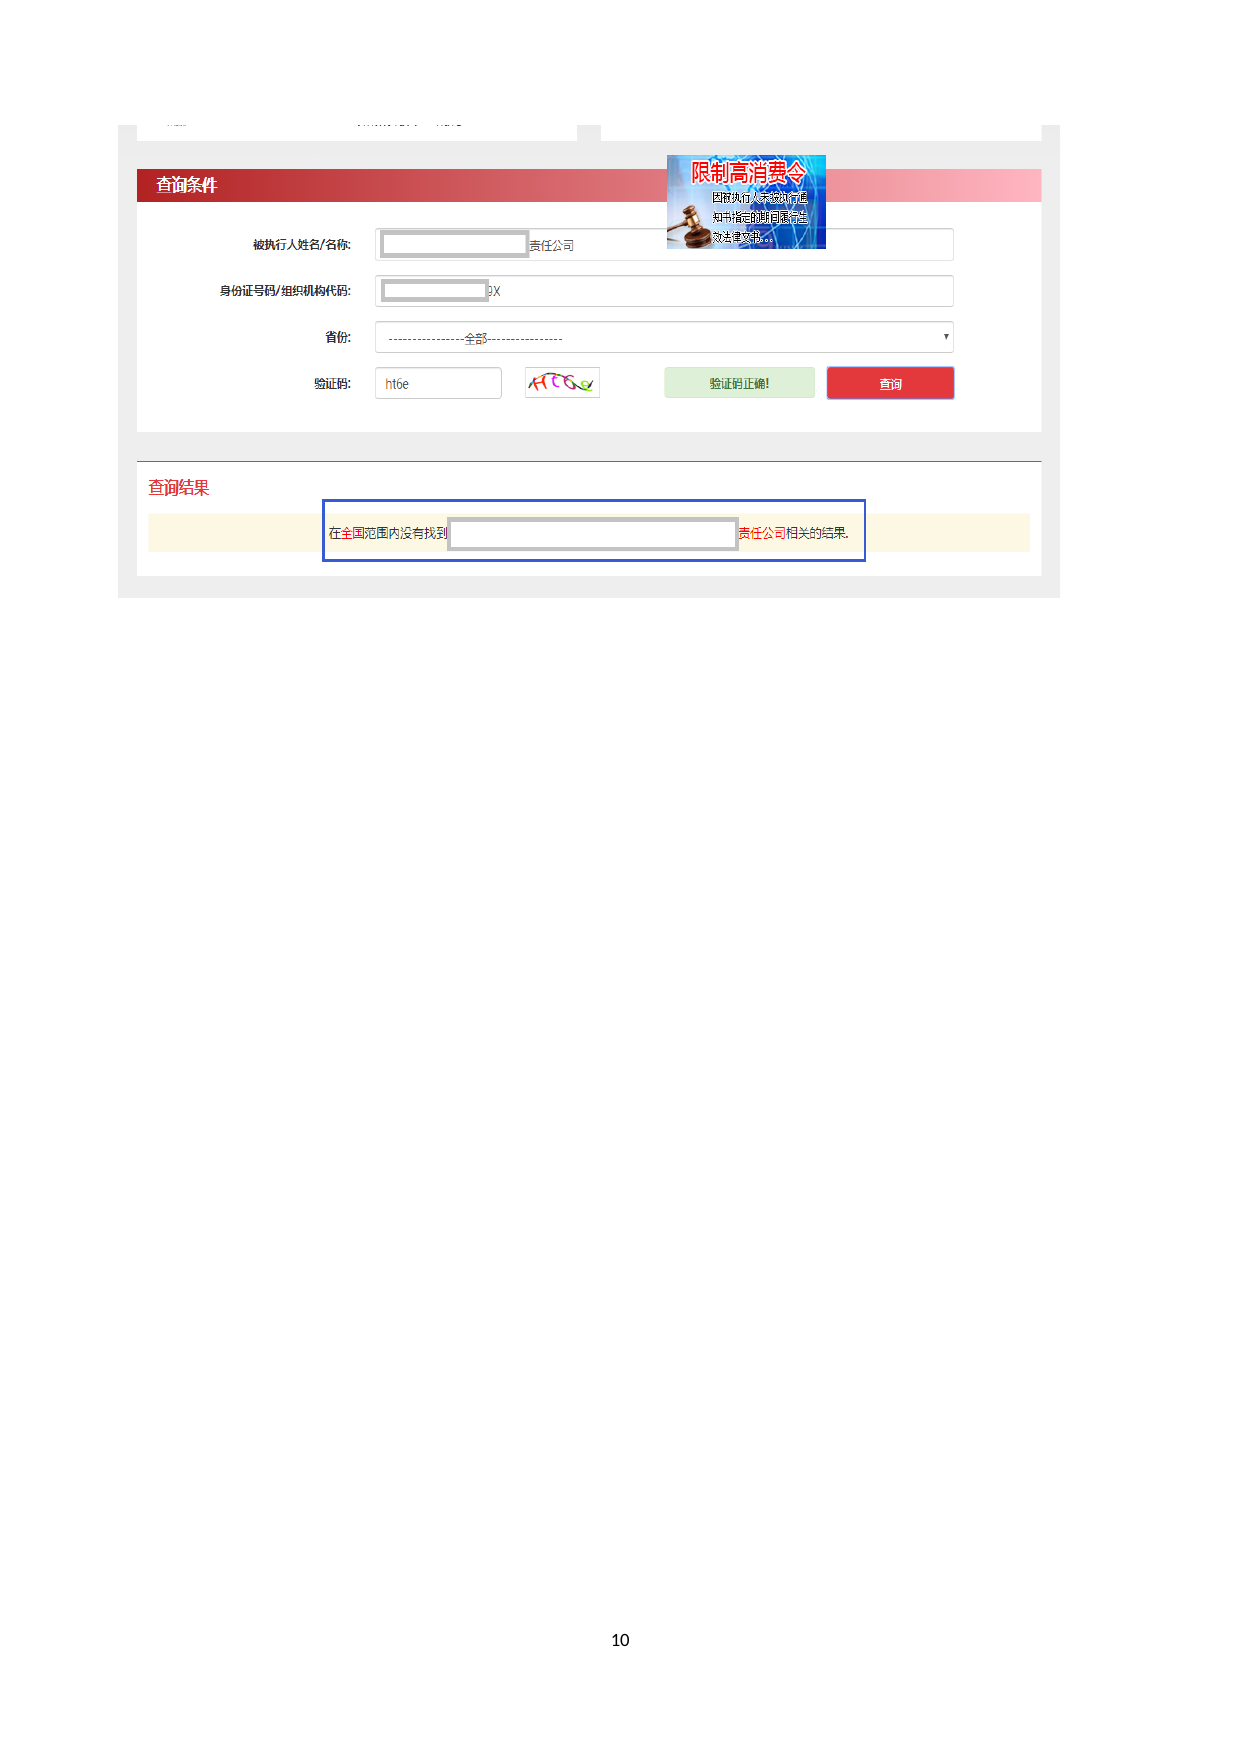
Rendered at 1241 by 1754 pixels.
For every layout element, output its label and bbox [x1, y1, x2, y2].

picture [118, 125, 1061, 598]
